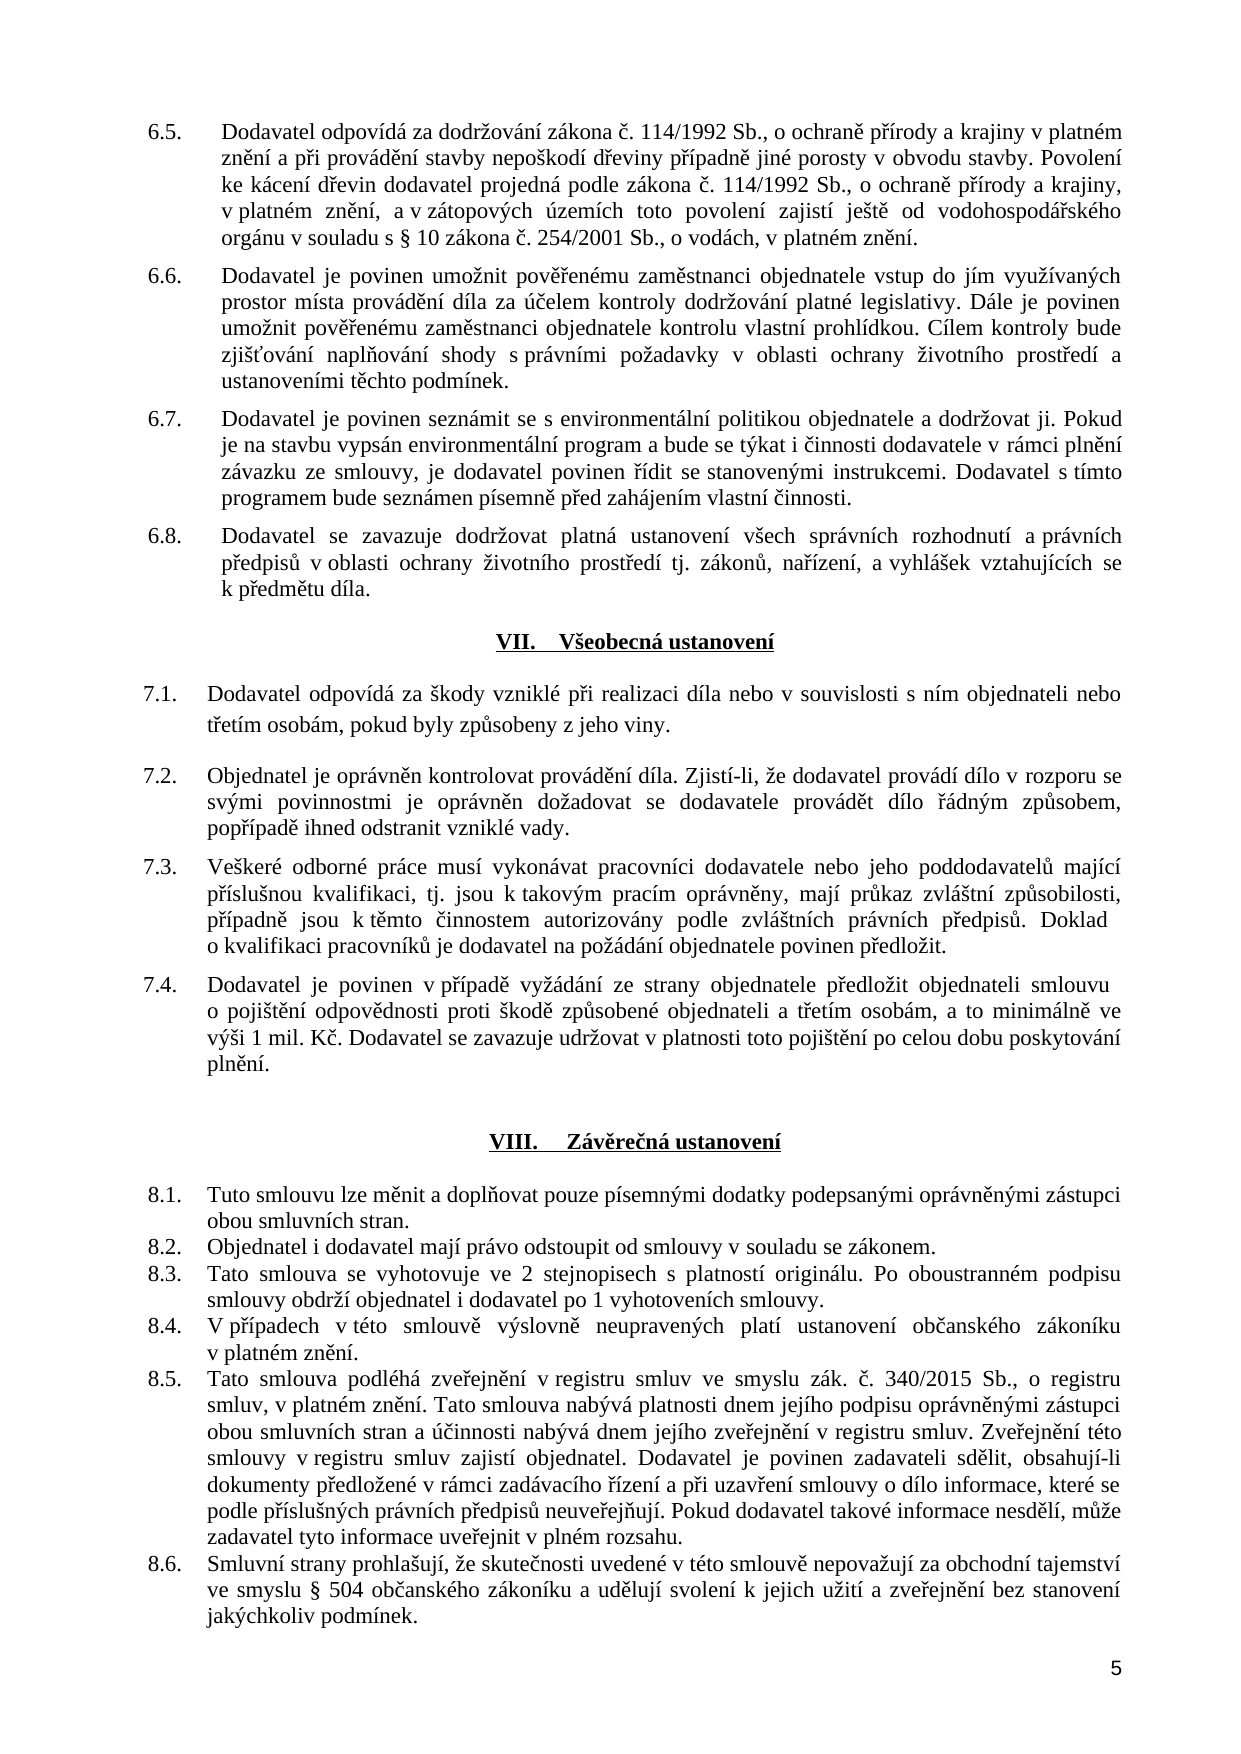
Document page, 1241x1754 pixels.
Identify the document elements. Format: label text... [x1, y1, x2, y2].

text VII. Všeobecná ustanovení [148, 628, 1122, 654]
list Objednatel je oprávněn kontrolovat provádění díla. Zjistí-li, že dodavatel provádí dílo v rozporu se svými povinnostmi je oprávněn dožadovat se dodavatele provádět dílo řádným způsobem, popřípadě ihned odstranit vzniklé vady. [177, 762, 1122, 841]
list V případech v této smlouvě výslovně neupravených platí ustanovení občanského zákoníku v platném znění. [148, 1312, 1122, 1365]
list Tato smlouva se vyhotovuje ve 2 stejnopisech s platností originálu. Po oboustranném podpisu smlouvy obdrží objednatel i dodavatel po 1 vyhotoveních smlouvy. [148, 1260, 1122, 1312]
list Tuto smlouvu lze měnit a doplňovat pouze písemnými dodatky podepsanými oprávněnými zástupci obou smluvních stran. [148, 1181, 1122, 1233]
text 6.5. Dodavatel odpovídá za dodržování zákona č. 114/1992 Sb., o ochraně přírody a krajiny v platném znění a při provádění stavby nepoškodí dřeviny případně jiné porosty v obvodu stavby. Povolení ke kácení dřevin dodavatel projedná podle zákona č. 114/1992 Sb., o ochraně přírody a krajiny, v platném znění, a v zátopových územích toto povolení zajistí ještě od vodohospodářského orgánu v souladu s § 10 zákona č. 254/2001 Sb., o vodách, v platném znění. [148, 118, 1122, 250]
list Veškeré odborné práce musí vykonávat pracovníci dodavatele nebo jeho poddodavatelů mající příslušnou kvalifikaci, tj. jsou k takovým pracím oprávněny, mají průkaz zvláštní způsobilosti, případně jsou k těmto činnostem autorizovány podle zvláštních právních předpisů. Doklad o kvalifikaci pracovníků je dodavatel na požádání objednatele povinen předložit. [177, 853, 1122, 959]
text VIII. Závěrečná ustanovení [148, 1128, 1122, 1154]
list Objednatel i dodavatel mají právo odstoupit od smlouvy v souladu se zákonem. [148, 1233, 1122, 1260]
list Dodavatel odpovídá za škody vzniklé při realizaci díla nebo v souvislosti s ním objednateli nebo třetím osobám, pokud byly způsobeny z jeho viny. [177, 681, 1122, 737]
text 6.7. Dodavatel je povinen seznámit se s environmentální politikou objednatele a dodržovat ji. Pokud je na stavbu vypsán environmentální program a bude se týkat i činnosti dodavatele v rámci plnění závazku ze smlouvy, je dodavatel povinen řídit se stanovenými instrukcemi. Dodavatel s tímto programem bude seznámen písemně před zahájením vlastní činnosti. [148, 405, 1122, 511]
text 6.8. Dodavatel se zavazuje dodržovat platná ustanovení všech správních rozhodnutí a právních předpisů v oblasti ochrany životního prostředí tj. zákonů, nařízení, a vyhlášek vztahujících se k předmětu díla. [148, 522, 1122, 601]
list Dodavatel je povinen v případě vyžádání ze strany objednatele předložit objednateli smlouvu o pojištění odpovědnosti proti škodě způsobené objednateli a třetím osobám, a to minimálně ve výši 1 mil. Kč. Dodavatel se zavazuje udržovat v platnosti toto pojištění po celou dobu poskytování plnění. [177, 971, 1122, 1077]
text 6.6. Dodavatel je povinen umožnit pověřenému zaměstnanci objednatele vstup do jím využívaných prostor místa provádění díla za účelem kontroly dodržování platné legislativy. Dále je povinen umožnit pověřenému zaměstnanci objednatele kontrolu vlastní prohlídkou. Cílem kontroly bude zjišťování naplňování shody s právními požadavky v oblasti ochrany životního prostředí a ustanoveními těchto podmínek. [148, 262, 1122, 393]
list Smluvní strany prohlašují, že skutečnosti uvedené v této smlouvě nepovažují za obchodní tajemství ve smyslu § 504 občanského zákoníku a udělují svolení k jejich užití a zveřejnění bez stanovení jakýchkoliv podmínek. [148, 1550, 1122, 1629]
list Tato smlouva podléhá zveřejnění v registru smluv ve smyslu zák. č. 340/2015 Sb., o registru smluv, v platném znění. Tato smlouva nabývá platnosti dnem jejího podpisu oprávněnými zástupci obou smluvních stran a účinnosti nabývá dnem jejího zveřejnění v registru smluv. Zveřejnění této smlouvy v registru smluv zajistí objednatel. Dodavatel je povinen zadavateli sdělit, obsahují-li dokumenty předložené v rámci zadávacího řízení a při uzavření smlouvy o dílo informace, které se podle příslušných právních předpisů neuveřejňují. Pokud dodavatel takové informace nesdělí, může zadavatel tyto informace uveřejnit v plném rozsahu. [148, 1365, 1122, 1550]
